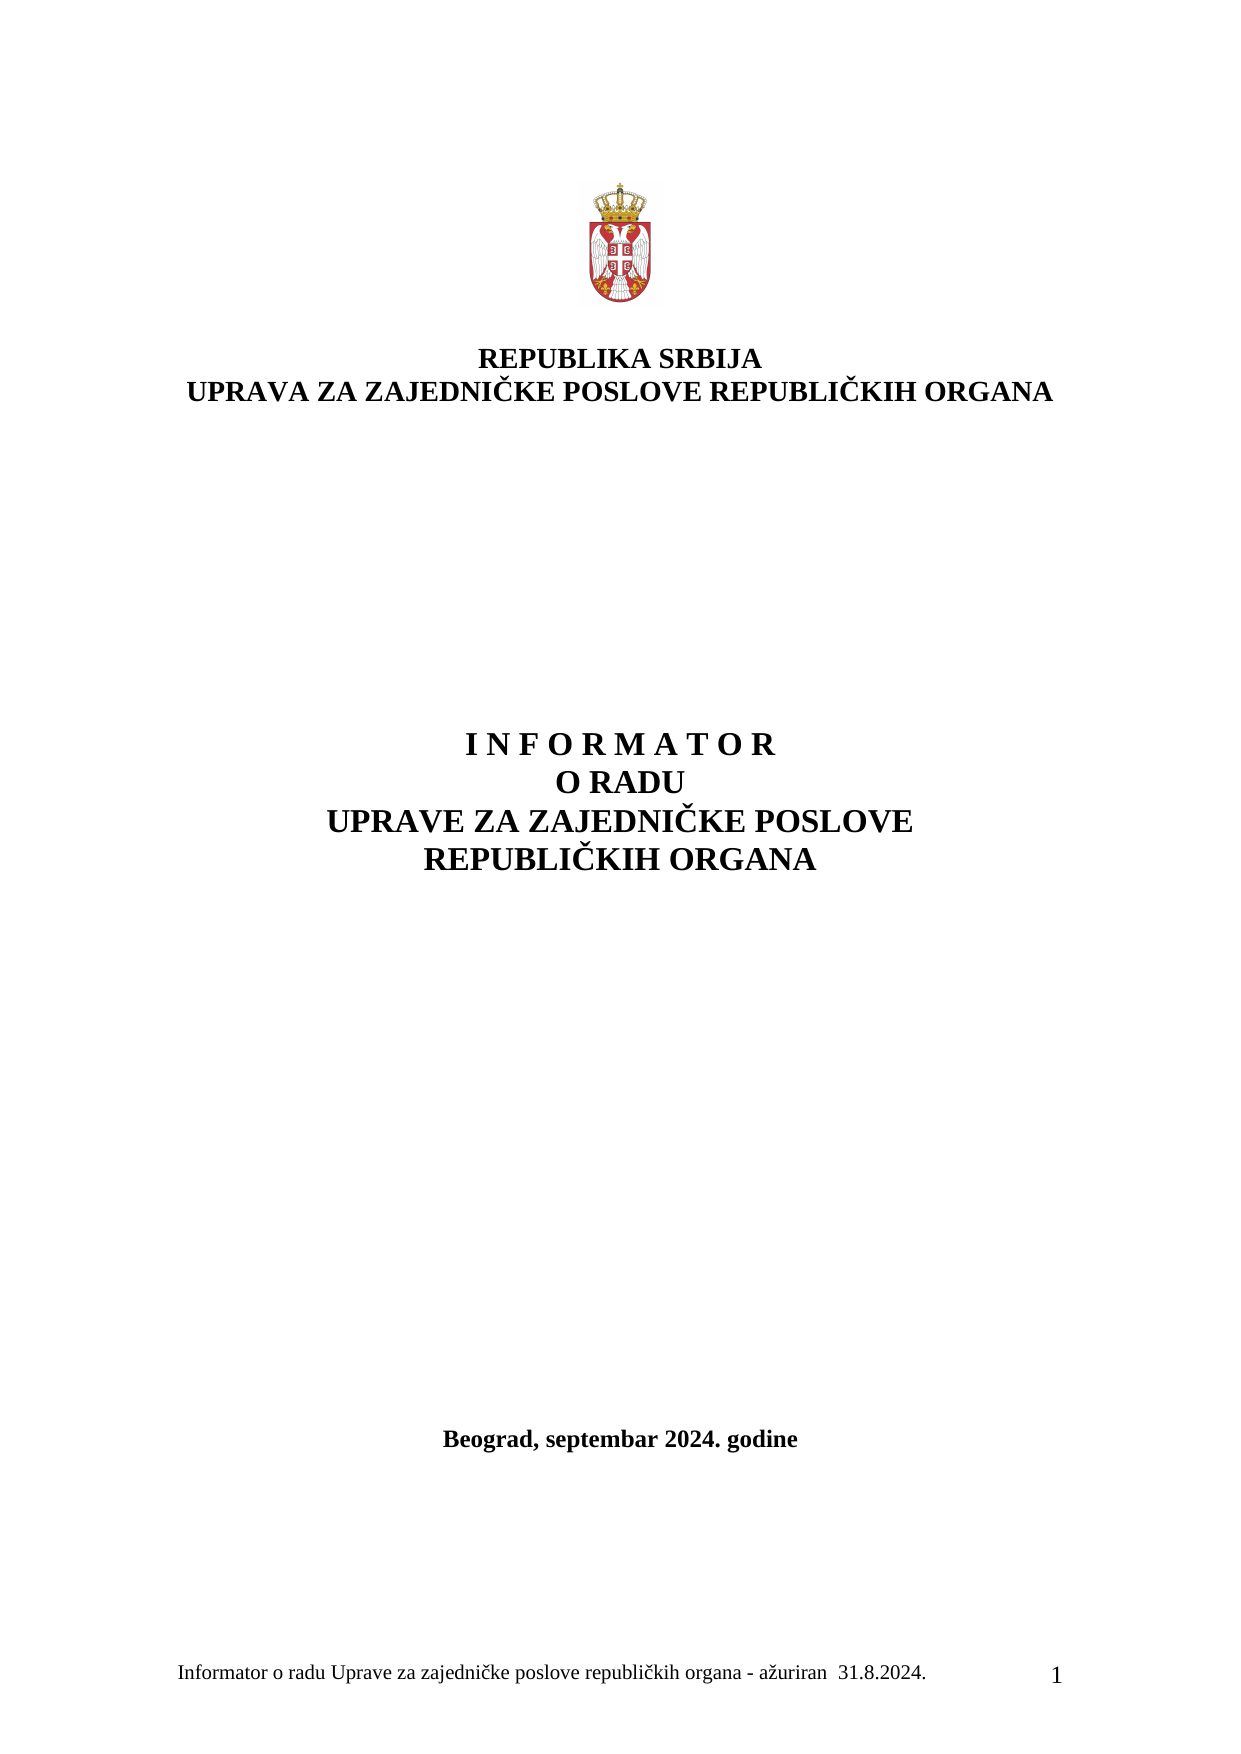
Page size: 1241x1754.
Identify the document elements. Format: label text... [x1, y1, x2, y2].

picture [577, 181, 663, 308]
text O RADU [177, 762, 1063, 801]
text REPUBLIČKIH ORGANA [177, 839, 1063, 877]
text UPRAVE ZA ZAJEDNIČKE POSLOVE [177, 801, 1063, 839]
text UPRAVA ZA ZAJEDNIČKE POSLOVE REPUBLIČKIH ORGANA [177, 374, 1063, 408]
text I N F O R M A T O R [177, 724, 1063, 762]
text Beograd, septembar 2024. godine [177, 1424, 1063, 1452]
text REPUBLIKA SRBIJA [177, 341, 1063, 374]
